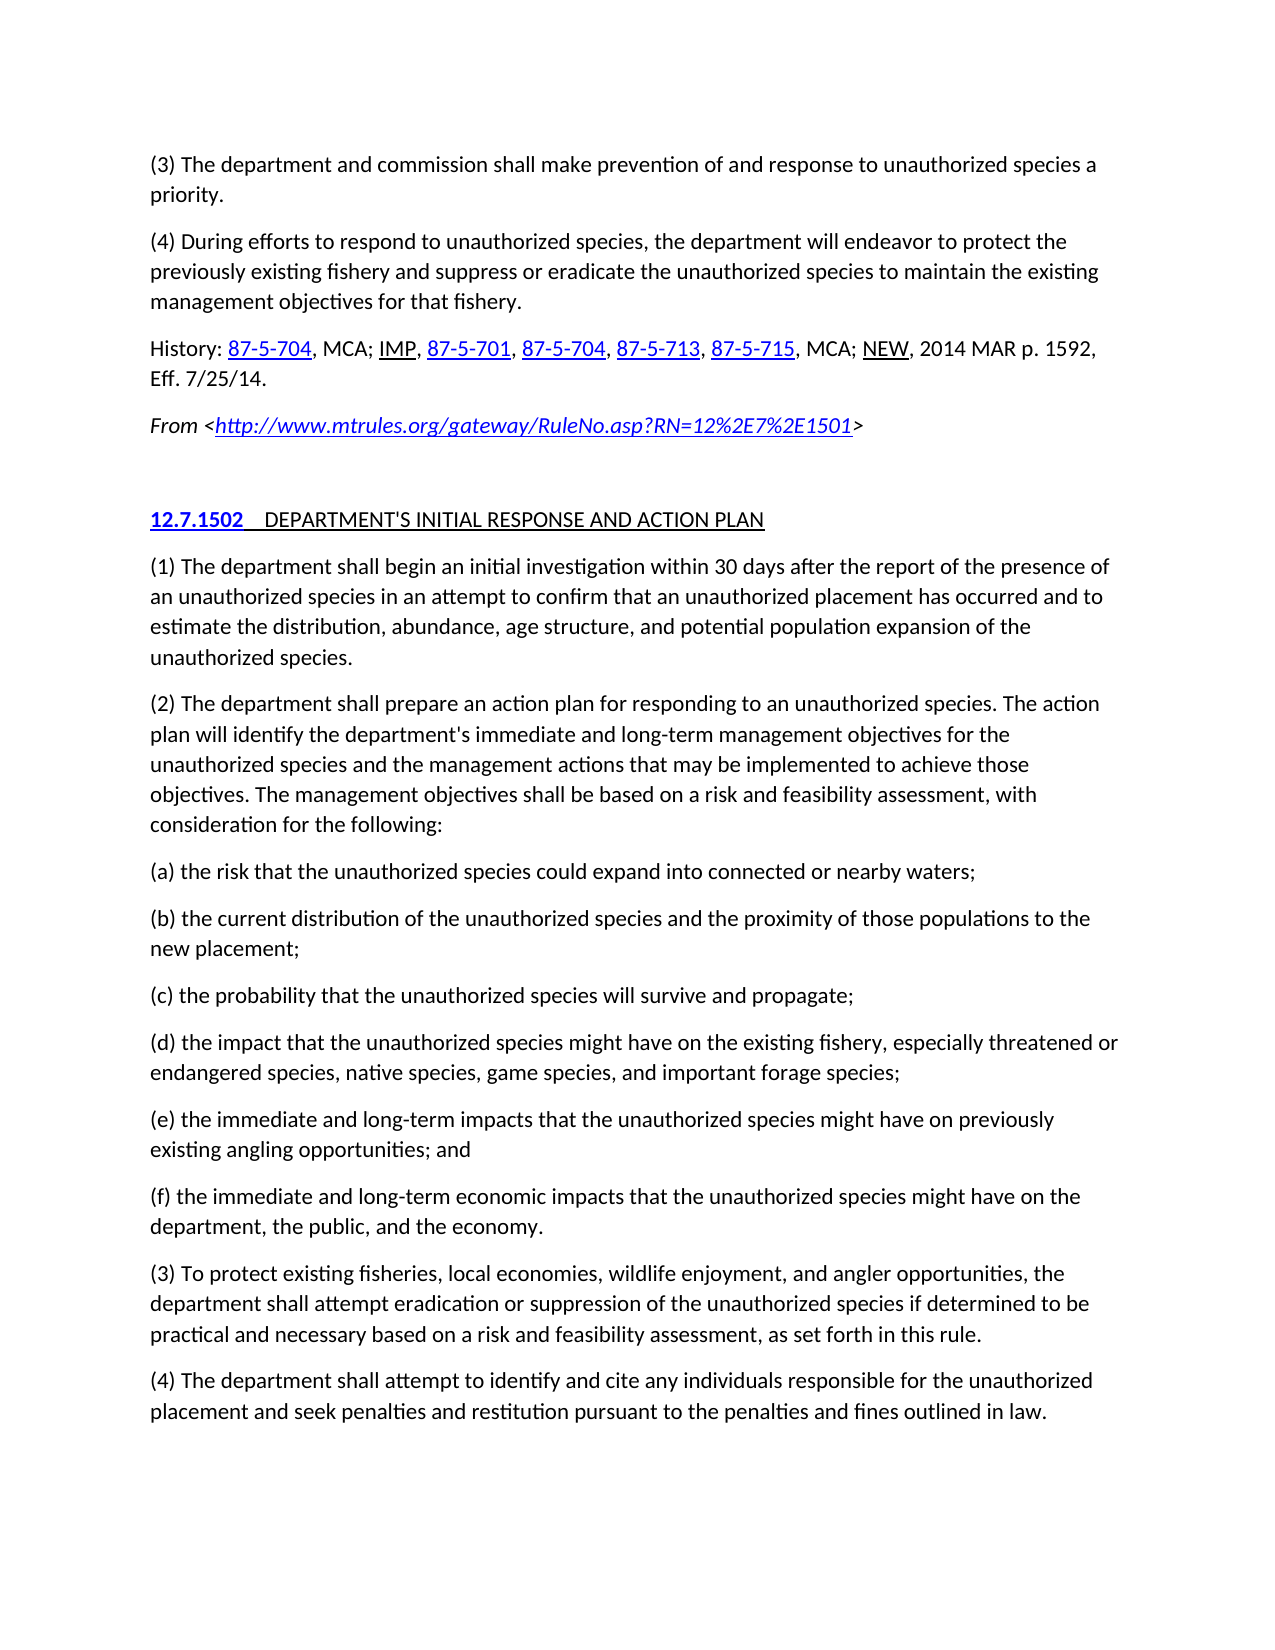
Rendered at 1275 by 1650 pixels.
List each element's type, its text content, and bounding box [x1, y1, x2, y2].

text From <http://www.mtrules.org/gateway/RuleNo.asp?RN=12%2E7%2E1501> [150, 411, 1125, 439]
text (4) During efforts to respond to unauthorized species, the department will endeavor to protect the previously existing fishery and suppress or eradicate the unauthorized species to maintain the existing management objectives for that fishery. [150, 227, 1125, 316]
text (a) the risk that the unauthorized species could expand into connected or nearby waters; [150, 857, 1125, 885]
text (4) The department shall attempt to identify and cite any individuals responsible for the unauthorized placement and seek penalties and restitution pursuant to the penalties and fines outlined in law. [150, 1367, 1125, 1425]
text (2) The department shall prepare an action plan for responding to an unauthorized species. The action plan will identify the department's immediate and long-term management objectives for the unauthorized species and the management actions that may be implemented to achieve those objectives. The management objectives shall be based on a risk and feasibility assessment, with consideration for the following: [150, 689, 1125, 838]
text (c) the probability that the unauthorized species will survive and propagate; [150, 981, 1125, 1009]
text (3) To protect existing fisheries, local economies, wildlife enjoyment, and angler opportunities, the department shall attempt eradication or suppression of the unauthorized species if determined to be practical and necessary based on a risk and feasibility assessment, as set forth in this rule. [150, 1259, 1125, 1348]
text 12.7.1502 DEPARTMENT'S INITIAL RESPONSE AND ACTION PLAN [150, 505, 1125, 533]
text (d) the impact that the unauthorized species might have on the existing fishery, especially threatened or endangered species, native species, game species, and important forage species; [150, 1028, 1125, 1086]
text (f) the immediate and long-term economic impacts that the unauthorized species might have on the department, the public, and the economy. [150, 1182, 1125, 1241]
text (e) the immediate and long-term impacts that the unauthorized species might have on previously existing angling opportunities; and [150, 1105, 1125, 1163]
text (1) The department shall begin an initial investigation within 30 days after the report of the presence of an unauthorized species in an attempt to confirm that an unauthorized placement has occurred and to estimate the distribution, abundance, age structure, and potential population expansion of the unauthorized species. [150, 552, 1125, 671]
text (b) the current distribution of the unauthorized species and the proximity of those populations to the new placement; [150, 904, 1125, 962]
text History: 87-5-704, MCA; IMP, 87-5-701, 87-5-704, 87-5-713, 87-5-715, MCA; NEW, 2014 MAR p. 1592, Eff. 7/25/14. [150, 334, 1125, 393]
text (3) The department and commission shall make prevention of and response to unauthorized species a priority. [150, 150, 1125, 208]
